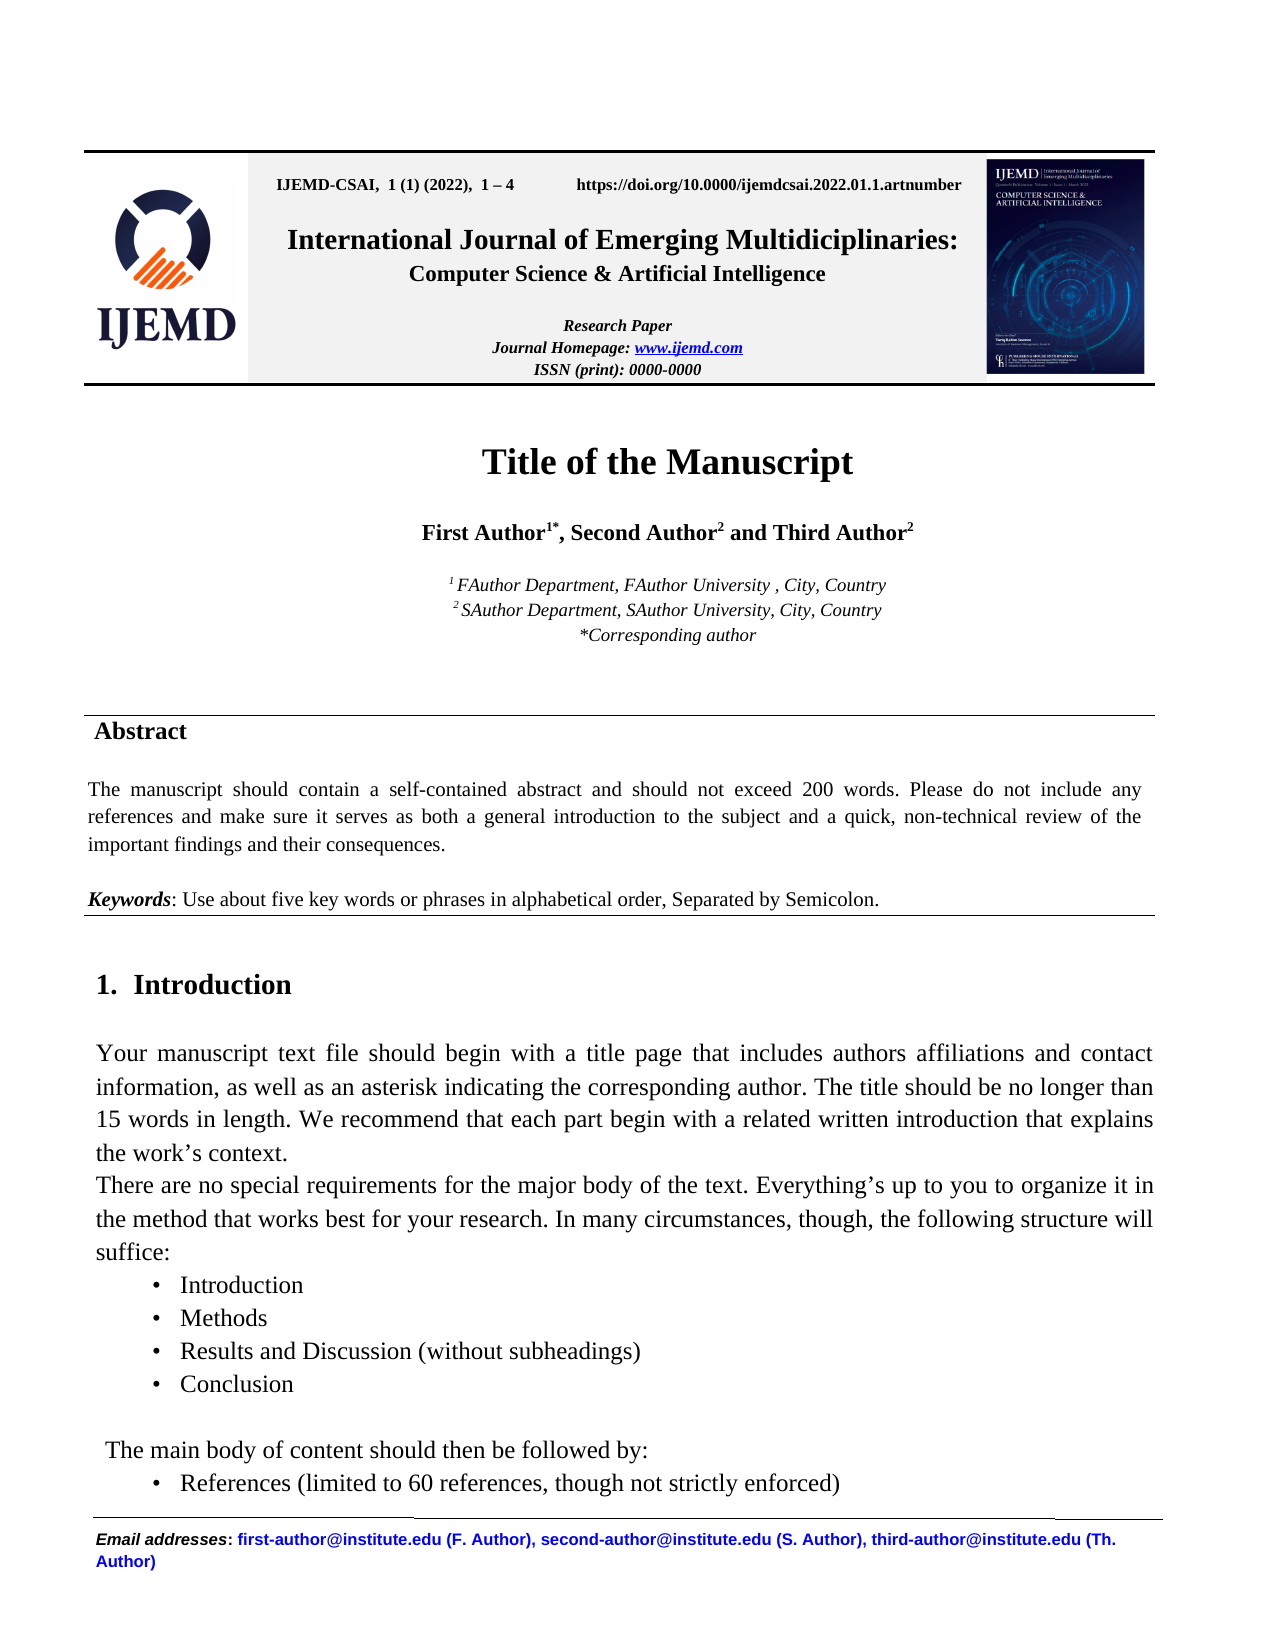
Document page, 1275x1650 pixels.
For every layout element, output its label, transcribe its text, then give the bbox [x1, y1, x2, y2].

text *Corresponding author [180, 624, 1155, 645]
text First Author1*, Second Author2 and Third Author2 [180, 519, 1155, 545]
text 1 FAuthor Department, FAuthor University , City, Country [180, 574, 1155, 596]
list Results and Discussion (without subheadings) [152, 1336, 1155, 1364]
list References (limited to 60 references, though not strictly enforced) [152, 1468, 1155, 1497]
table_header IJEMD-CSAI, 1 (1) (2022), 1 – 4 https://doi.org/10.0000/ijemdcsai.2022.01.1.artnumber International Journal of Emerging Multidiciplinaries: Computer Science & Artificial Intelligence Research Paper Journal Homepage: www.ijemd.com ISSN (print): 0000-0000 [248, 153, 987, 382]
list Introduction [152, 1270, 1155, 1298]
table_header [84, 153, 248, 382]
picture [986, 158, 1145, 374]
table_header [987, 153, 1155, 382]
text Your manuscript text file should begin with a title page that includes authors affiliations and contact information, as well as an asterisk indicating the corresponding author. The title should be no longer than 15 words in length. We recommend that each part begin with a related written introduction that explains the work’s context. [96, 1038, 1155, 1166]
text There are no special requirements for the major body of the text. Everything’s up to you to organize it in the method that works best for your research. In many circumstances, though, the following structure will suffice: [96, 1171, 1155, 1265]
list The main body of content should then be followed by: [105, 1435, 1155, 1463]
list Introduction [96, 967, 1155, 1001]
picture [96, 180, 237, 351]
list Conclusion [152, 1369, 1155, 1397]
list Methods [152, 1303, 1155, 1331]
table_header Abstract The manuscript should contain a self-contained abstract and should not exceed 200 words. Please do not include any references and make sure it serves as both a general introduction to the subject and a quick, non-technical review of the important findings and their consequences. Keywords: Use about five key words or phrases in alphabetical order, Separated by Semicolon. [84, 716, 1155, 915]
text Title of the Manuscript [180, 439, 1155, 482]
text 2 SAuthor Department, SAuthor University, City, Country [180, 599, 1155, 620]
